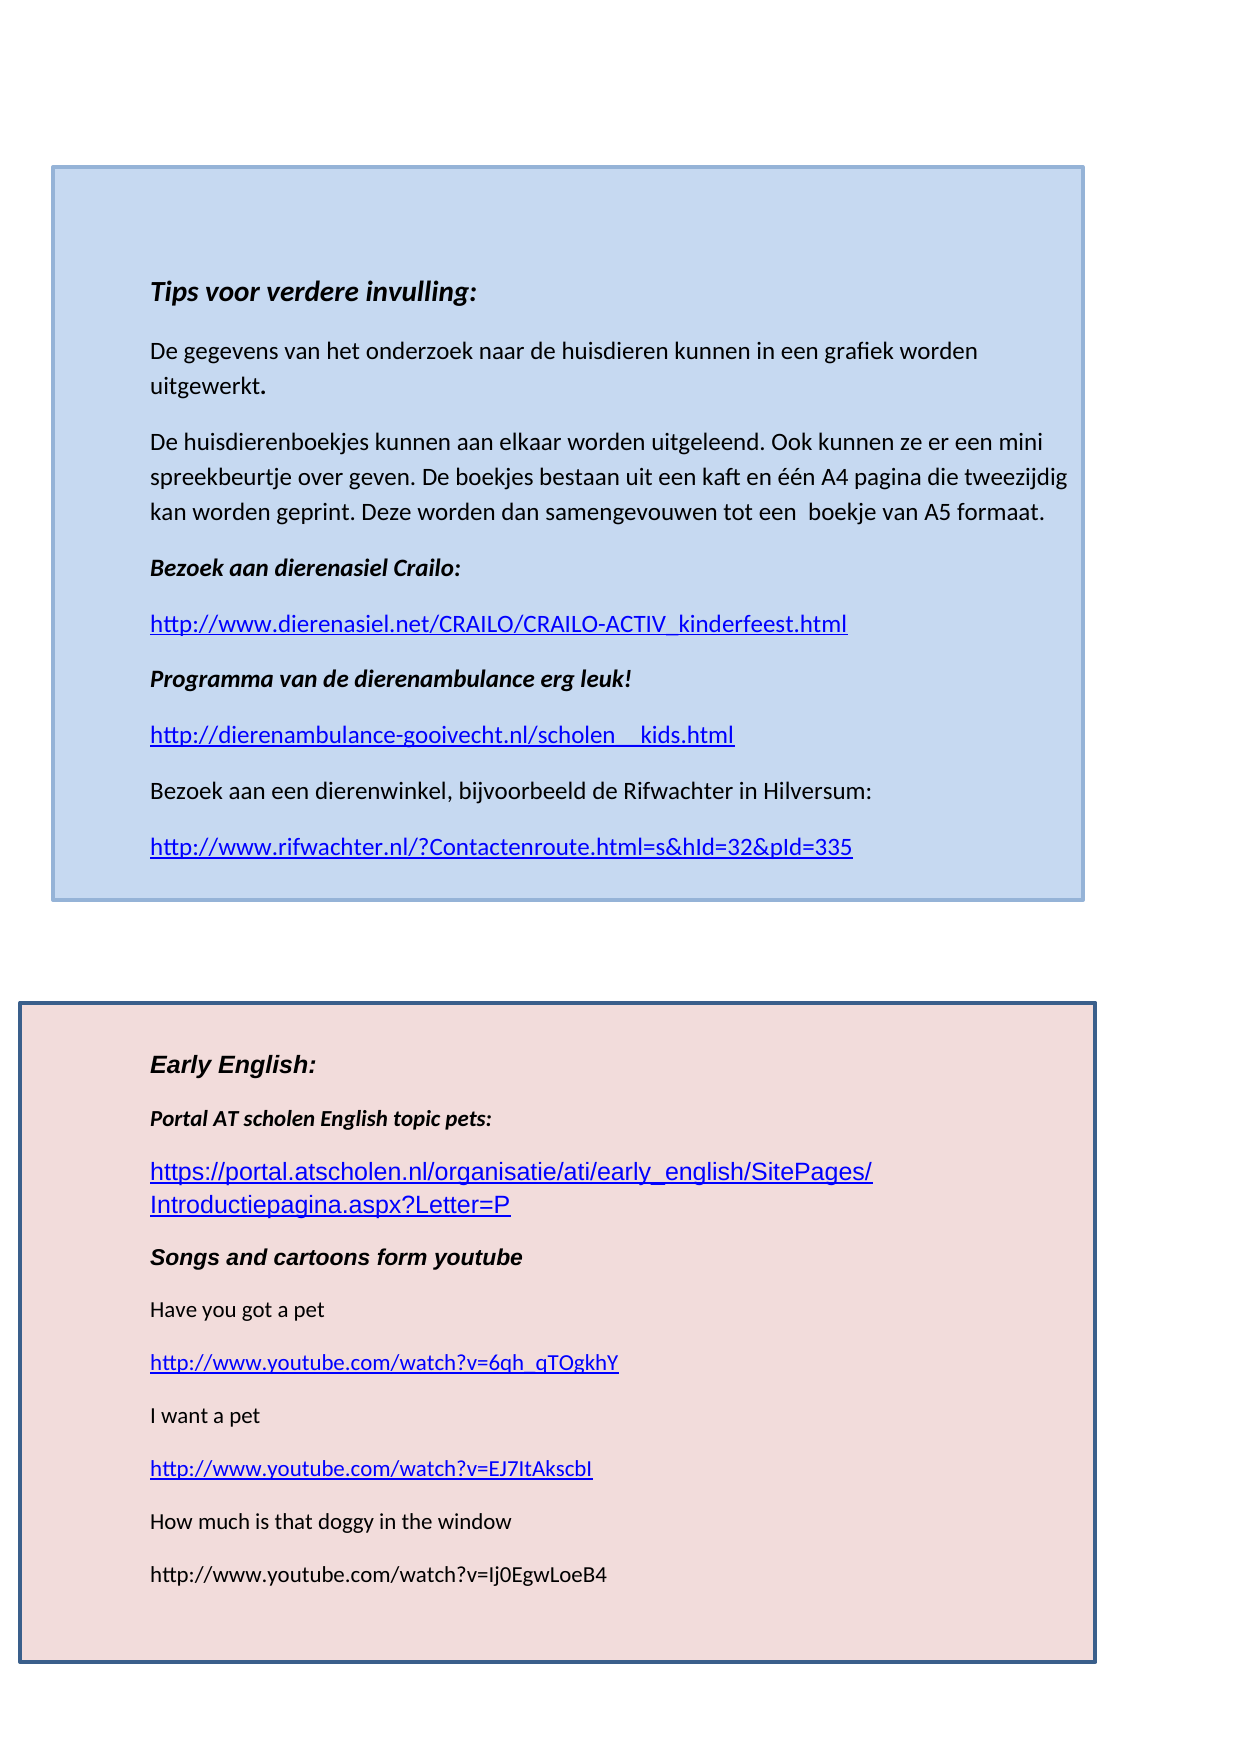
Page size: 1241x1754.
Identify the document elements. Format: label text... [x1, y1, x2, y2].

text Bezoek aan een dierenwinkel, bijvoorbeeld de Rifwachter in Hilversum: [150, 775, 1090, 806]
text How much is that doggy in the window [150, 1507, 1090, 1535]
text Tips voor verdere invulling: [150, 273, 1090, 309]
text http://www.youtube.com/watch?v=EJ7ItAkscbI [150, 1454, 1090, 1482]
text De gegevens van het onderzoek naar de huisdieren kunnen in een grafiek worden uitgewerkt. [150, 335, 1090, 401]
text http://www.rifwachter.nl/?Contactenroute.html=s&hId=32&pId=335 [150, 831, 1090, 862]
text De huisdierenboekjes kunnen aan elkaar worden uitgeleend. Ook kunnen ze er een mini spreekbeurtje over geven. De boekjes bestaan uit een kaft en één A4 pagina die tweezijdig kan worden geprint. Deze worden dan samengevouwen tot een boekje van A5 formaat. [150, 426, 1090, 527]
text Early English: [150, 1051, 1090, 1079]
text https://portal.atscholen.nl/organisatie/ati/early_english/SitePages/Introductiepagina.aspx?Letter=P [150, 1157, 1090, 1219]
text http://dierenambulance-gooivecht.nl/scholen__kids.html [150, 719, 1090, 750]
text Portal AT scholen English topic pets: [150, 1104, 1090, 1132]
text Have you got a pet [150, 1295, 1090, 1323]
text Bezoek aan dierenasiel Crailo: [150, 552, 1090, 582]
text Songs and cartoons form youtube [150, 1244, 1090, 1271]
text http://www.youtube.com/watch?v=Ij0EgwLoeB4 [150, 1560, 1090, 1588]
text http://www.dierenasiel.net/CRAILO/CRAILO-ACTIV_kinderfeest.html [150, 608, 1090, 638]
text I want a pet [150, 1401, 1090, 1429]
text Programma van de dierenambulance erg leuk! [150, 664, 1090, 694]
text http://www.youtube.com/watch?v=6qh_qTOgkhY [150, 1348, 1090, 1376]
